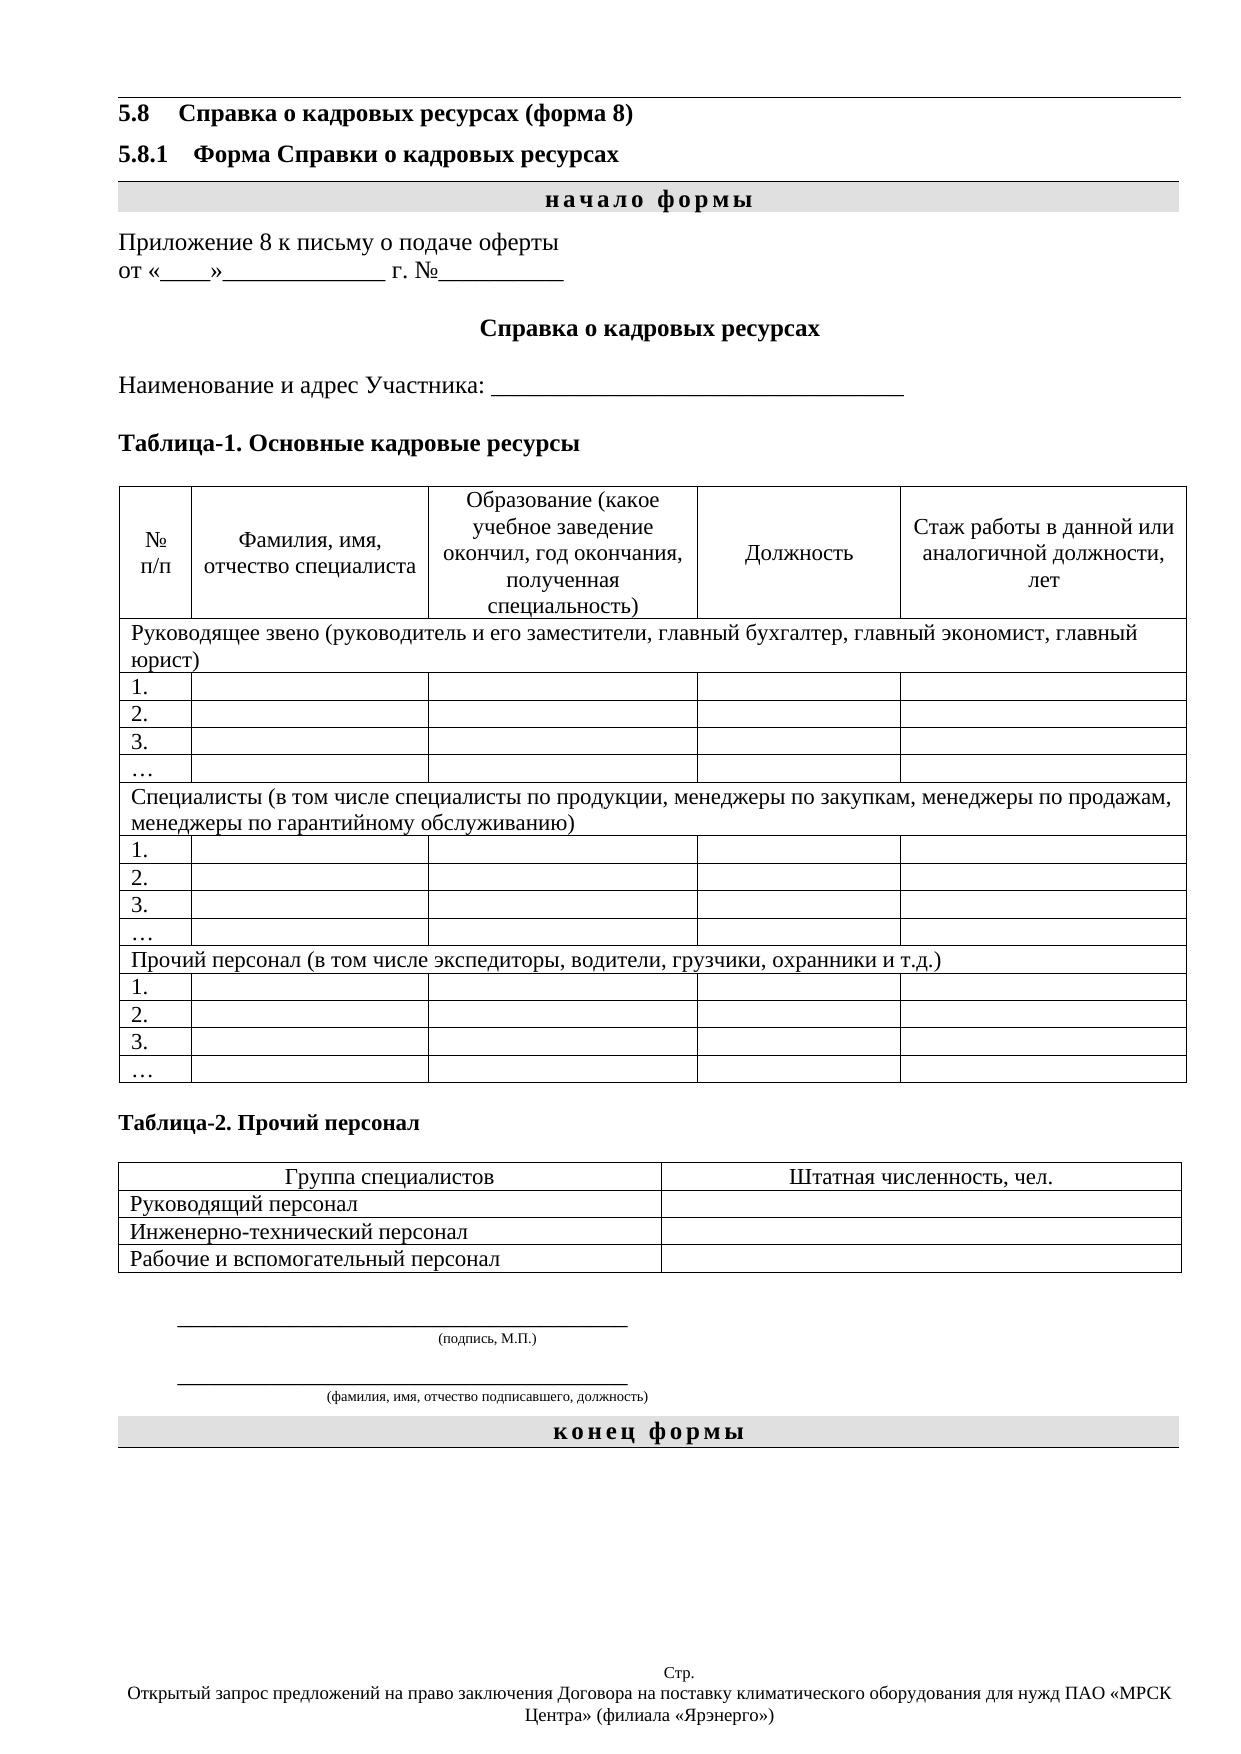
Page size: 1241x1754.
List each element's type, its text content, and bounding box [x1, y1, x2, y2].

text начало формы [118, 182, 1179, 212]
table_cell [429, 864, 697, 890]
table_cell [698, 919, 900, 945]
table_cell [901, 1028, 1186, 1054]
table_cell [429, 755, 697, 782]
text Приложение 8 к письму о подаче оферты от «____»_____________ г. №__________ [118, 227, 1181, 284]
text (фамилия, имя, отчество подписавшего, должность) [118, 1388, 797, 1416]
table_cell [662, 1191, 1181, 1217]
table_cell [901, 919, 1186, 945]
text ____________________________________ [118, 1359, 1181, 1388]
table_cell [120, 673, 191, 699]
text Наименование и адрес Участника: _________________________________ [118, 371, 1181, 399]
table_cell [662, 1245, 1181, 1272]
table_cell [429, 673, 697, 699]
table_cell [901, 755, 1186, 782]
table_cell [429, 1001, 697, 1027]
table_cell [192, 836, 428, 863]
table_cell [192, 701, 428, 727]
table_cell [901, 864, 1186, 890]
table_cell [192, 1028, 428, 1054]
table_cell [120, 836, 191, 863]
table_cell [192, 755, 428, 782]
text конец формы [118, 1416, 1179, 1447]
table_cell [429, 836, 697, 863]
table_cell [901, 701, 1186, 727]
table_header № п/п [120, 487, 191, 618]
table_cell [901, 673, 1186, 699]
table_cell Руководящее звено (руководитель и его заместители, главный бухгалтер, главный экономист, главный юрист) [120, 619, 1186, 672]
subtitle Форма Справки о кадровых ресурсах [118, 139, 1181, 168]
table_cell [901, 728, 1186, 754]
table_cell [192, 919, 428, 945]
table_cell Руководящий персонал [119, 1191, 661, 1217]
table_cell [698, 1001, 900, 1027]
table_cell [698, 891, 900, 918]
table_cell [120, 864, 191, 890]
table_cell [192, 974, 428, 1000]
table_cell [120, 974, 191, 1000]
table_cell [698, 728, 900, 754]
table_cell [662, 1218, 1181, 1244]
table_cell [901, 974, 1186, 1000]
table_cell [429, 1056, 697, 1082]
table_cell Специалисты (в том числе специалисты по продукции, менеджеры по закупкам, менеджеры по продажам, менеджеры по гарантийному обслуживанию) [120, 783, 1186, 835]
table_cell [698, 701, 900, 727]
table_cell [698, 1028, 900, 1054]
table_cell [192, 1001, 428, 1027]
table_cell [698, 1056, 900, 1082]
table_cell [429, 891, 697, 918]
table_cell [698, 673, 900, 699]
table_cell [901, 1056, 1186, 1082]
table_header Должность [698, 487, 900, 618]
text ____________________________________ [118, 1301, 1181, 1330]
table_cell [901, 1001, 1186, 1027]
table_header Фамилия, имя, отчество специалиста [192, 487, 428, 618]
text (подпись, М.П.) [118, 1330, 797, 1359]
table_cell Рабочие и вспомогательный персонал [119, 1245, 661, 1272]
table_cell [120, 1028, 191, 1054]
table_header Группа специалистов [119, 1163, 661, 1189]
table_cell [698, 836, 900, 863]
table_cell Прочий персонал (в том числе экспедиторы, водители, грузчики, охранники и т.д.) [120, 946, 1186, 972]
table_cell [901, 836, 1186, 863]
table_header Образование (какое учебное заведение окончил, год окончания, полученная специальность) [429, 487, 697, 618]
table_cell [698, 755, 900, 782]
table_cell … [120, 755, 191, 782]
table_cell [429, 919, 697, 945]
table_cell [120, 701, 191, 727]
subtitle Справка о кадровых ресурсах (форма 8) [118, 98, 1181, 127]
table_header Стаж работы в данной или аналогичной должности, лет [901, 487, 1186, 618]
table_cell [192, 673, 428, 699]
table_cell [429, 728, 697, 754]
table_cell [429, 974, 697, 1000]
table_cell [429, 701, 697, 727]
text Таблица-2. Прочий персонал [118, 1109, 1181, 1136]
table_cell [901, 891, 1186, 918]
table_cell [120, 1001, 191, 1027]
text Справка о кадровых ресурсах [118, 313, 1181, 342]
text Таблица-1. Основные кадровые ресурсы [118, 428, 1181, 457]
table_cell … [120, 919, 191, 945]
table_cell [192, 1056, 428, 1082]
table_cell [698, 864, 900, 890]
table_cell [192, 728, 428, 754]
table_cell [698, 974, 900, 1000]
table_cell [120, 728, 191, 754]
table_cell [429, 1028, 697, 1054]
table_cell [192, 864, 428, 890]
table_cell [192, 891, 428, 918]
table_cell Инженерно-технический персонал [119, 1218, 661, 1244]
table_cell … [120, 1056, 191, 1082]
table_header Штатная численность, чел. [662, 1163, 1181, 1189]
table_cell [120, 891, 191, 918]
